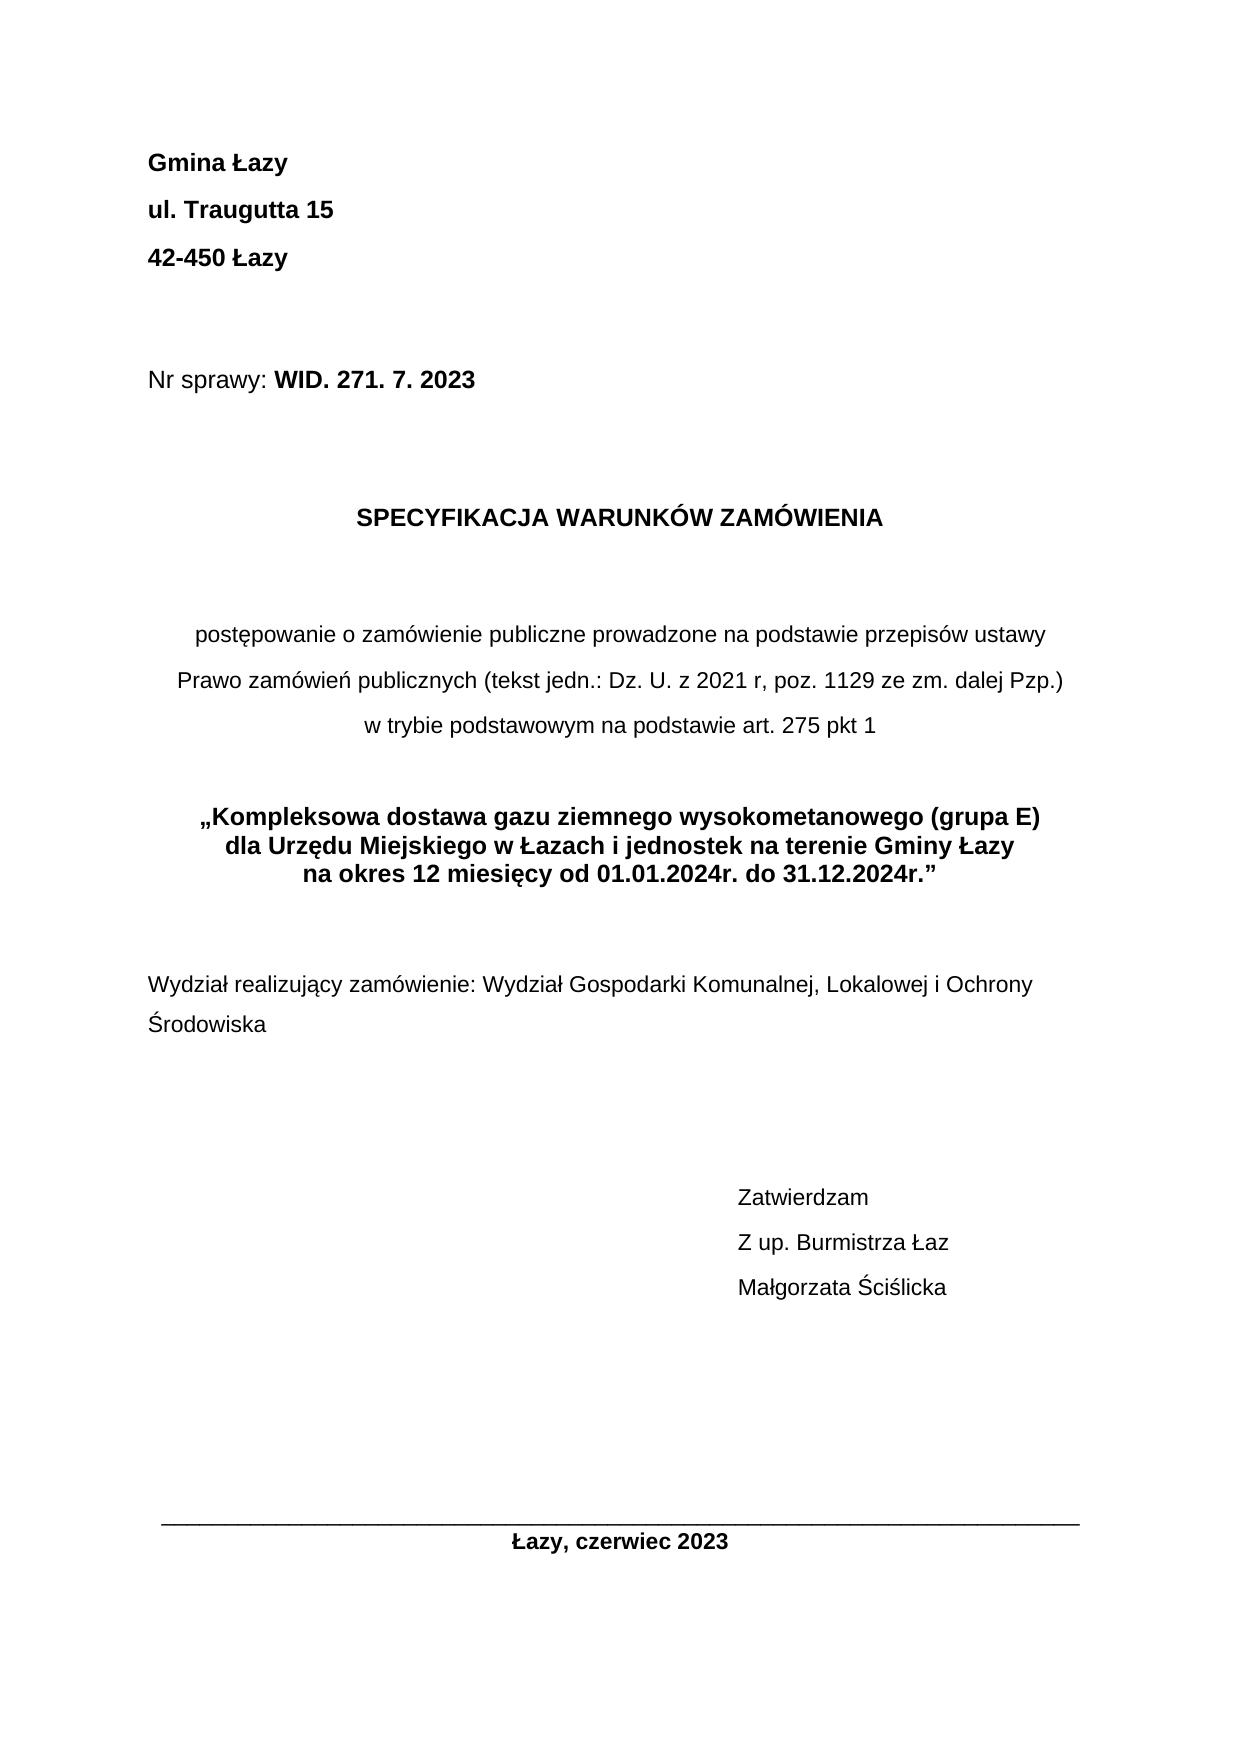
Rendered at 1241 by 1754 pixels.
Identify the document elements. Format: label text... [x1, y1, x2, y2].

text Z up. Burmistrza Łaz [664, 1229, 1093, 1256]
text postępowanie o zamówienie publiczne prowadzone na podstawie przepisów ustawy [148, 621, 1093, 648]
subtitle SPECYFIKACJA WARUNKÓW ZAMÓWIENIA [148, 502, 1093, 531]
text Zatwierdzam [664, 1184, 1093, 1211]
subtitle Wydział realizujący zamówienie: Wydział Gospodarki Komunalnej, Lokalowej i Ochrony Środowiska [148, 971, 1093, 1037]
text ________________________________________________________________________ Łazy, czerwiec 2023 [148, 1500, 1093, 1555]
text Małgorzata Ściślicka [664, 1274, 1093, 1301]
text Prawo zamówień publicznych (tekst jedn.: Dz. U. z 2021 r, poz. 1129 ze zm. dalej Pzp.) [148, 667, 1093, 693]
text Gmina Łazy [148, 148, 1093, 176]
text 42-450 Łazy [148, 243, 1093, 272]
text w trybie podstawowym na podstawie art. 275 pkt 1 [148, 712, 1093, 738]
text „Kompleksowa dostawa gazu ziemnego wysokometanowego (grupa E) dla Urzędu Miejskiego w Łazach i jednostek na terenie Gminy Łazy na okres 12 miesięcy od 01.01.2024r. do 31.12.2024r.” [148, 802, 1093, 888]
text ul. Traugutta 15 [148, 195, 1093, 224]
text Nr sprawy: WID. 271. 7. 2023 [148, 364, 1093, 393]
